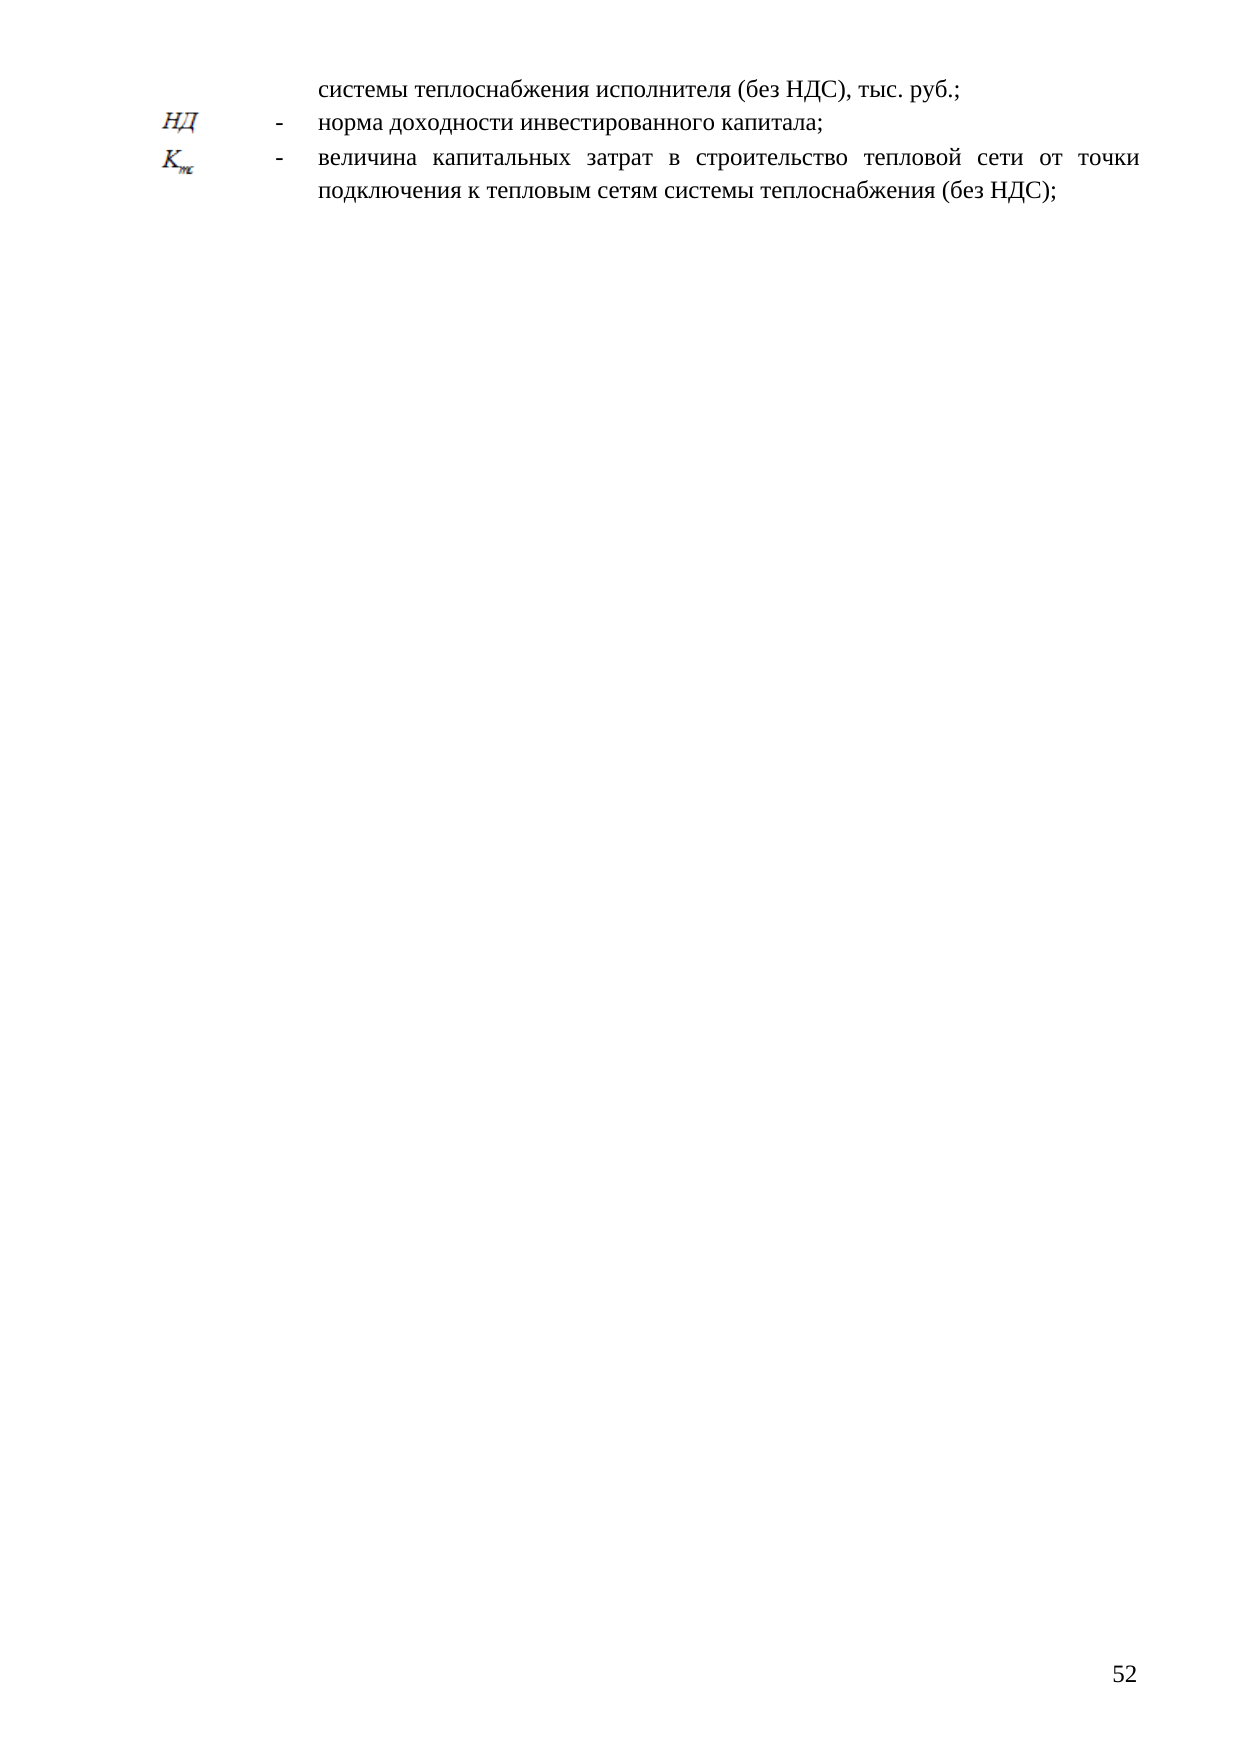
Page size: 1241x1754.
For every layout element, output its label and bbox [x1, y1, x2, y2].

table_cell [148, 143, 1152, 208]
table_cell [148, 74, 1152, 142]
picture [158, 142, 201, 181]
picture [158, 106, 205, 139]
